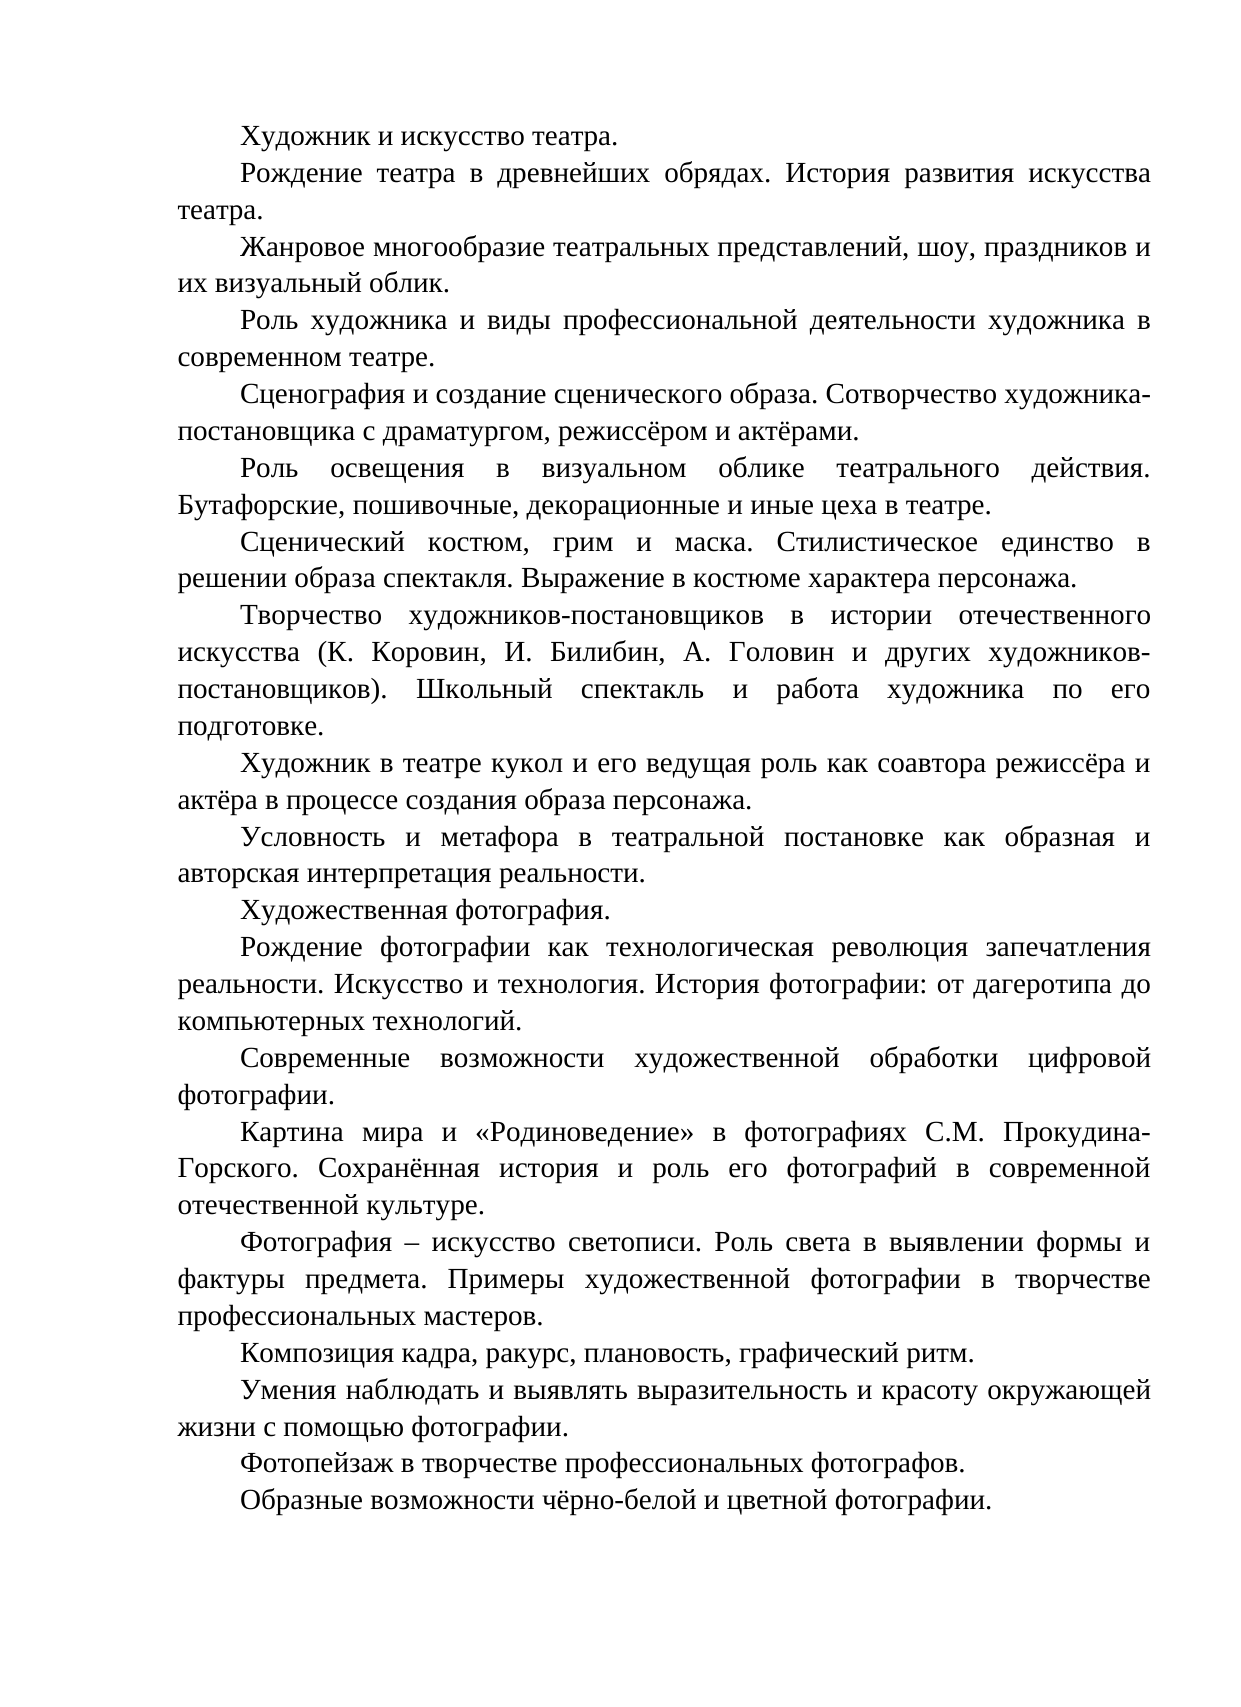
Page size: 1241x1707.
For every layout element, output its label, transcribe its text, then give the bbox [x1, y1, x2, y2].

text Образные возможности чёрно-белой и цветной фотографии. [177, 1482, 1152, 1516]
text Фотопейзаж в творчестве профессиональных фотографов. [177, 1446, 1152, 1479]
text Художник и искусство театра. [177, 118, 1152, 152]
text Современные возможности художественной обработки цифровой фотографии. [177, 1040, 1152, 1110]
text Сценография и создание сценического образа. Сотворчество художника-постановщика с драматургом, режиссёром и актёрами. [177, 376, 1152, 447]
text Творчество художников-постановщиков в истории отечественного искусства (К. Коровин, И. Билибин, А. Головин и других художников-постановщиков). Школьный спектакль и работа художника по его подготовке. [177, 597, 1152, 742]
text Художественная фотография. [177, 892, 1152, 926]
text Роль художника и виды профессиональной деятельности художника в современном театре. [177, 302, 1152, 373]
text Композиция кадра, ракурс, плановость, графический ритм. [177, 1335, 1152, 1368]
text Художник в театре кукол и его ведущая роль как соавтора режиссёра и актёра в процессе создания образа персонажа. [177, 745, 1152, 815]
text Картина мира и «Родиноведение» в фотографиях С.М. Прокудина-Горского. Сохранённая история и роль его фотографий в современной отечественной культуре. [177, 1114, 1152, 1221]
text Жанровое многообразие театральных представлений, шоу, праздников и их визуальный облик. [177, 229, 1152, 299]
text Рождение фотографии как технологическая революция запечатления реальности. Искусство и технология. История фотографии: от дагеротипа до компьютерных технологий. [177, 929, 1152, 1037]
text Условность и метафора в театральной постановке как образная и авторская интерпретация реальности. [177, 819, 1152, 889]
text Сценический костюм, грим и маска. Стилистическое единство в решении образа спектакля. Выражение в костюме характера персонажа. [177, 524, 1152, 594]
text Фотография – искусство светописи. Роль света в выявлении формы и фактуры предмета. Примеры художественной фотографии в творчестве профессиональных мастеров. [177, 1224, 1152, 1332]
text Роль освещения в визуальном облике театрального действия. Бутафорские, пошивочные, декорационные и иные цеха в театре. [177, 450, 1152, 520]
text Рождение театра в древнейших обрядах. История развития искусства театра. [177, 155, 1152, 225]
text Умения наблюдать и выявлять выразительность и красоту окружающей жизни с помощью фотографии. [177, 1372, 1152, 1442]
